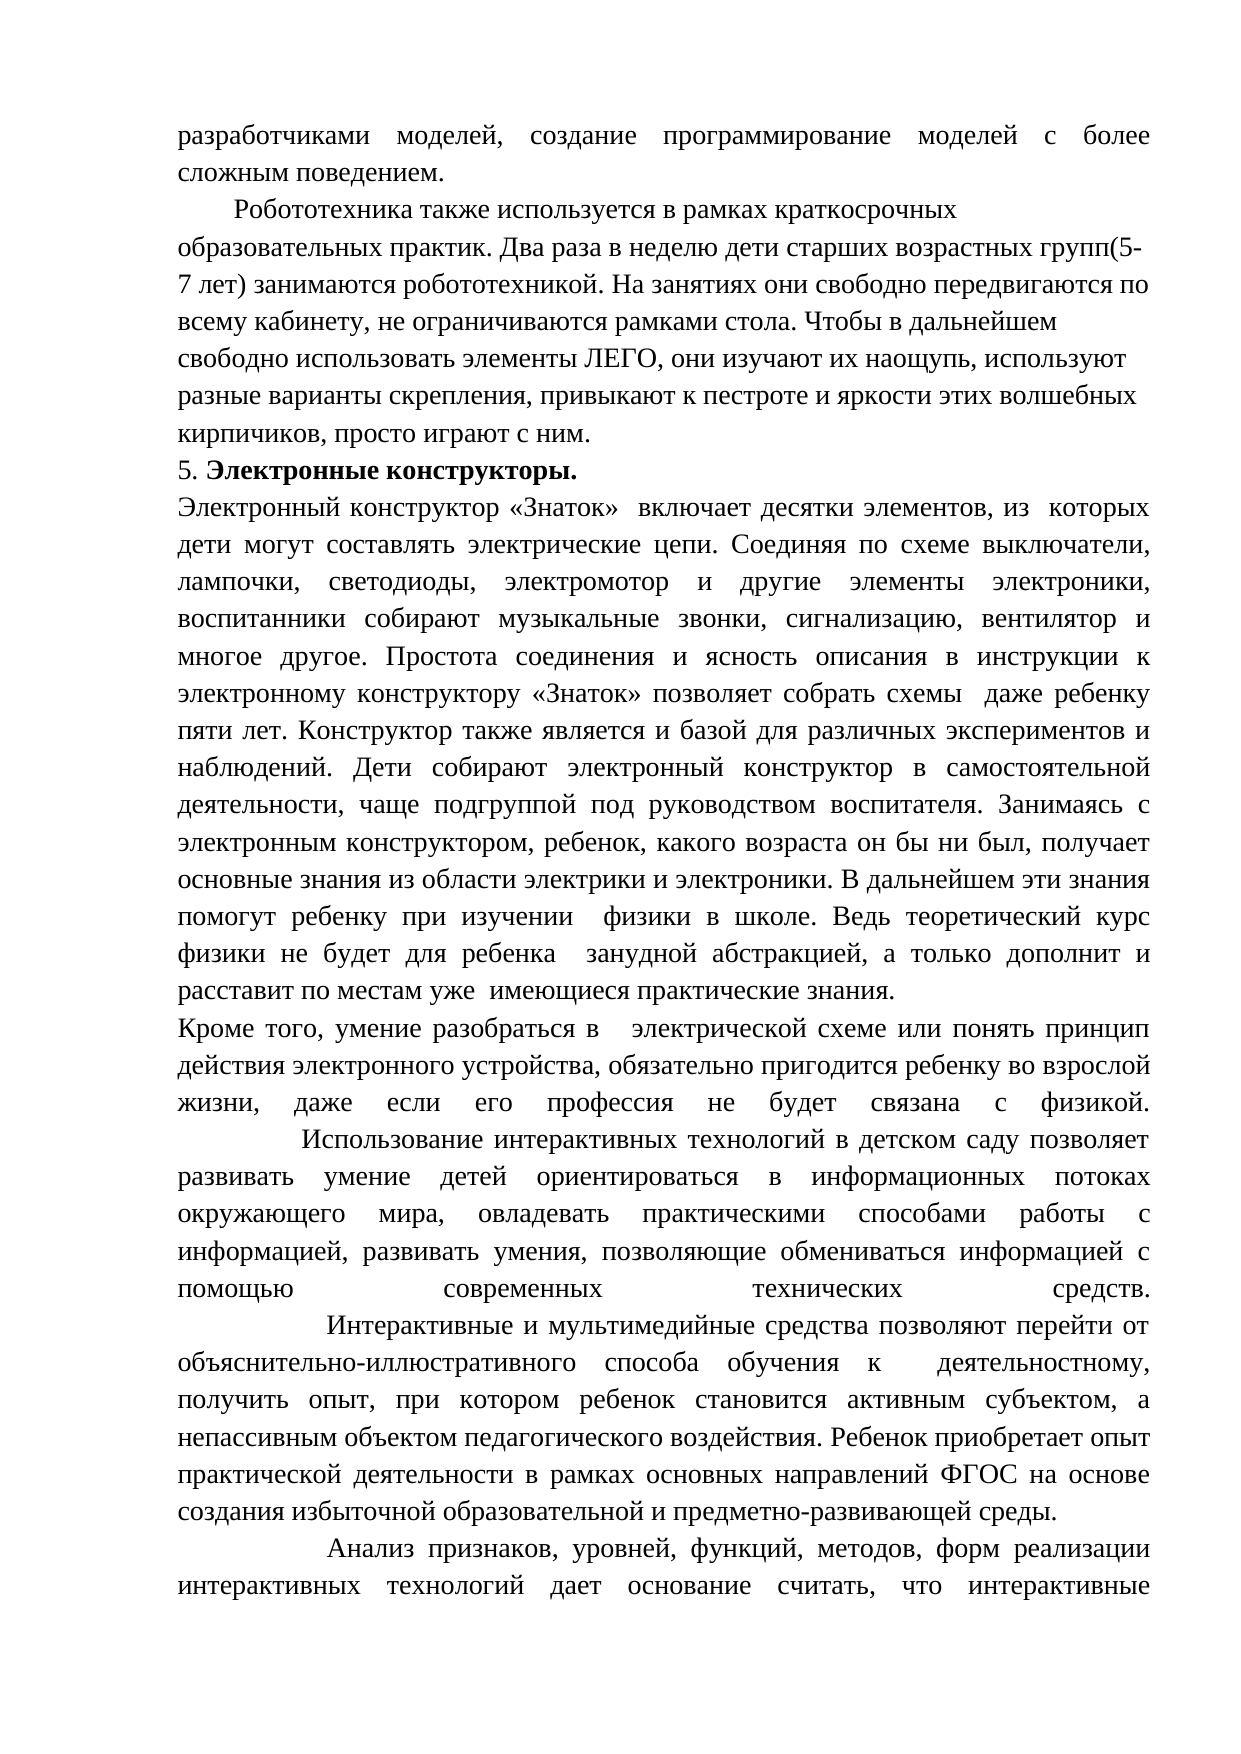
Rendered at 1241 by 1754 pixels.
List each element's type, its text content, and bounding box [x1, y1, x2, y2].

text Робототехника также используется в рамках краткосрочных образовательных практик. Два раза в неделю дети старших возрастных групп(5-7 лет) занимаются робототехникой. На занятиях они свободно передвигаются по всему кабинету, не ограничиваются рамками стола. Чтобы в дальнейшем свободно использовать элементы ЛЕГО, они изучают их наощупь, используют разные варианты скрепления, привыкают к пестроте и яркости этих волшебных кирпичиков, просто играют с ним. 5. Электронные конструкторы. [177, 192, 1152, 485]
text Кроме того, умение разобраться в электрической схеме или понять принцип действия электронного устройства, обязательно пригодится ребенку во взрослой жизни, даже если его профессия не будет связана с физикой. Использование интерактивных технологий в детском саду позволяет развивать умение детей ориентироваться в информационных потоках окружающего мира, овладевать практическими способами работы с информацией, развивать умения, позволяющие обмениваться информацией с помощью современных технических средств. Интерактивные и мультимедийные средства позволяют перейти от объяснительно-иллюстративного способа обучения к деятельностному, получить опыт, при котором ребенок становится активным субъектом, а непассивным объектом педагогического воздействия. Ребенок приобретает опыт практической деятельности в рамках основных направлений ФГОС на основе создания избыточной образовательной и предметно-развивающей среды. [177, 1011, 1152, 1526]
text Электронный конструктор «Знаток» включает десятки элементов, из которых дети могут составлять электрические цепи. Соединяя по схеме выключатели, лампочки, светодиоды, электромотор и другие элементы электроники, воспитанники собирают музыкальные звонки, сигнализацию, вентилятор и многое другое. Простота соединения и ясность описания в инструкции к электронному конструктору «Знаток» позволяет собрать схемы даже ребенку пяти лет. Конструктор также является и базой для различных экспериментов и наблюдений. Дети собирают электронный конструктор в самостоятельной деятельности, чаще подгруппой под руководством воспитателя. Занимаясь с электронным конструктором, ребенок, какого возраста он бы ни был, получает основные знания из области электрики и электроники. В дальнейшем эти знания помогут ребенку при изучении физики в школе. Ведь теоретический курс физики не будет для ребенка занудной абстракцией, а только дополнит и расставит по местам уже имеющиеся практические знания. [177, 490, 1152, 1006]
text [177, 1531, 1152, 1601]
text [177, 118, 1152, 188]
